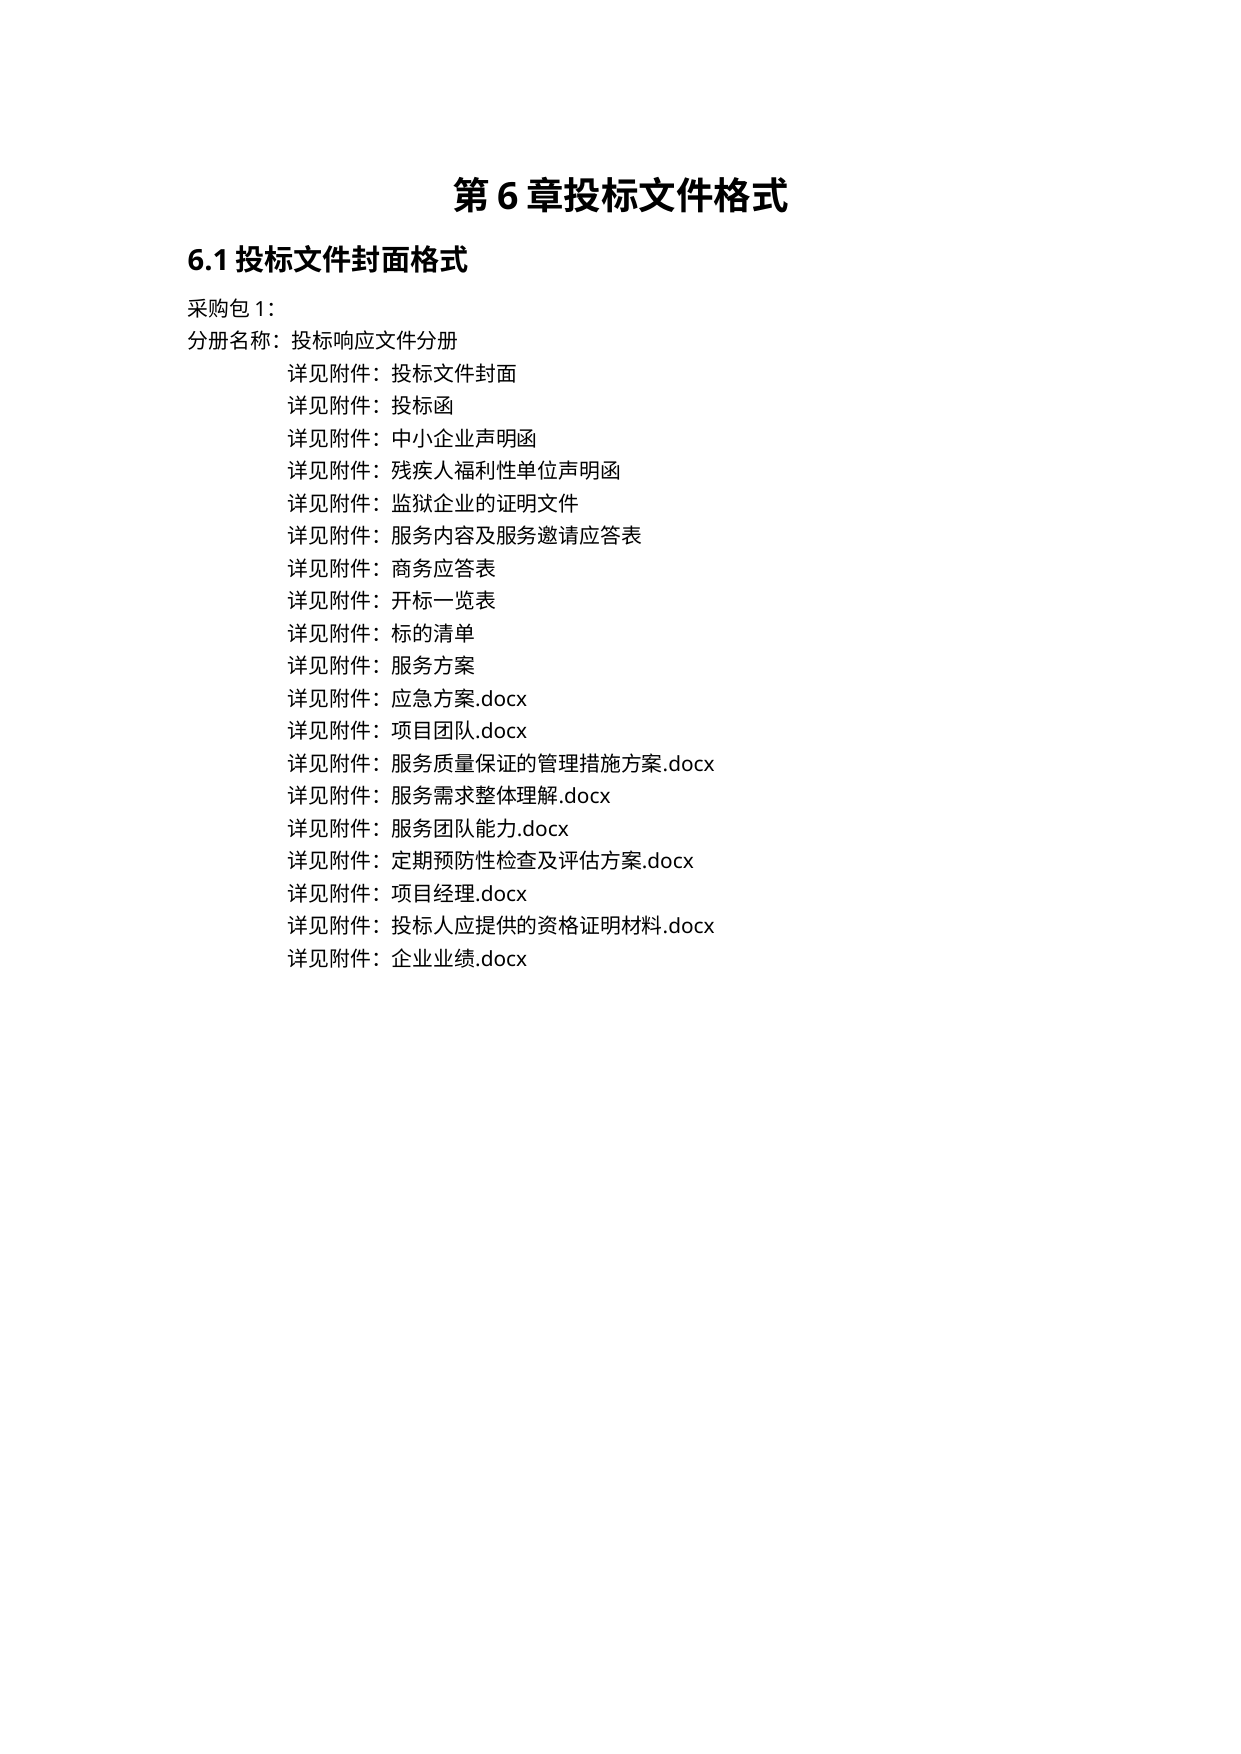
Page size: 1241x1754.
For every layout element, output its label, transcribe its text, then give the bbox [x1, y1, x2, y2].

text 详见附件：项目团队.docx [187, 714, 1053, 747]
text 详见附件：服务质量保证的管理措施方案.docx [187, 747, 1053, 779]
text 详见附件：开标一览表 [187, 584, 1053, 617]
text 详见附件：监狱企业的证明文件 [187, 487, 1053, 519]
text 详见附件：企业业绩.docx [187, 942, 1053, 974]
text 详见附件：投标文件封面 [187, 357, 1053, 389]
text 详见附件：商务应答表 [187, 552, 1053, 584]
text 采购包1： [187, 292, 1053, 324]
text 详见附件：服务需求整体理解.docx [187, 779, 1053, 812]
text 详见附件：应急方案.docx [187, 682, 1053, 714]
text 详见附件：服务方案 [187, 649, 1053, 682]
text 详见附件：投标函 [187, 389, 1053, 422]
text 6.1投标文件封面格式 [187, 227, 1053, 292]
text 详见附件：投标人应提供的资格证明材料.docx [187, 909, 1053, 942]
text 详见附件：标的清单 [187, 617, 1053, 649]
text 分册名称：投标响应文件分册 [187, 324, 1053, 357]
text 详见附件：中小企业声明函 [187, 422, 1053, 454]
text 详见附件：定期预防性检查及评估方案.docx [187, 844, 1053, 877]
text 详见附件：服务团队能力.docx [187, 812, 1053, 844]
text 详见附件：服务内容及服务邀请应答表 [187, 519, 1053, 552]
text 详见附件：项目经理.docx [187, 877, 1053, 909]
text 第6章投标文件格式 [187, 162, 1053, 227]
text 详见附件：残疾人福利性单位声明函 [187, 454, 1053, 487]
